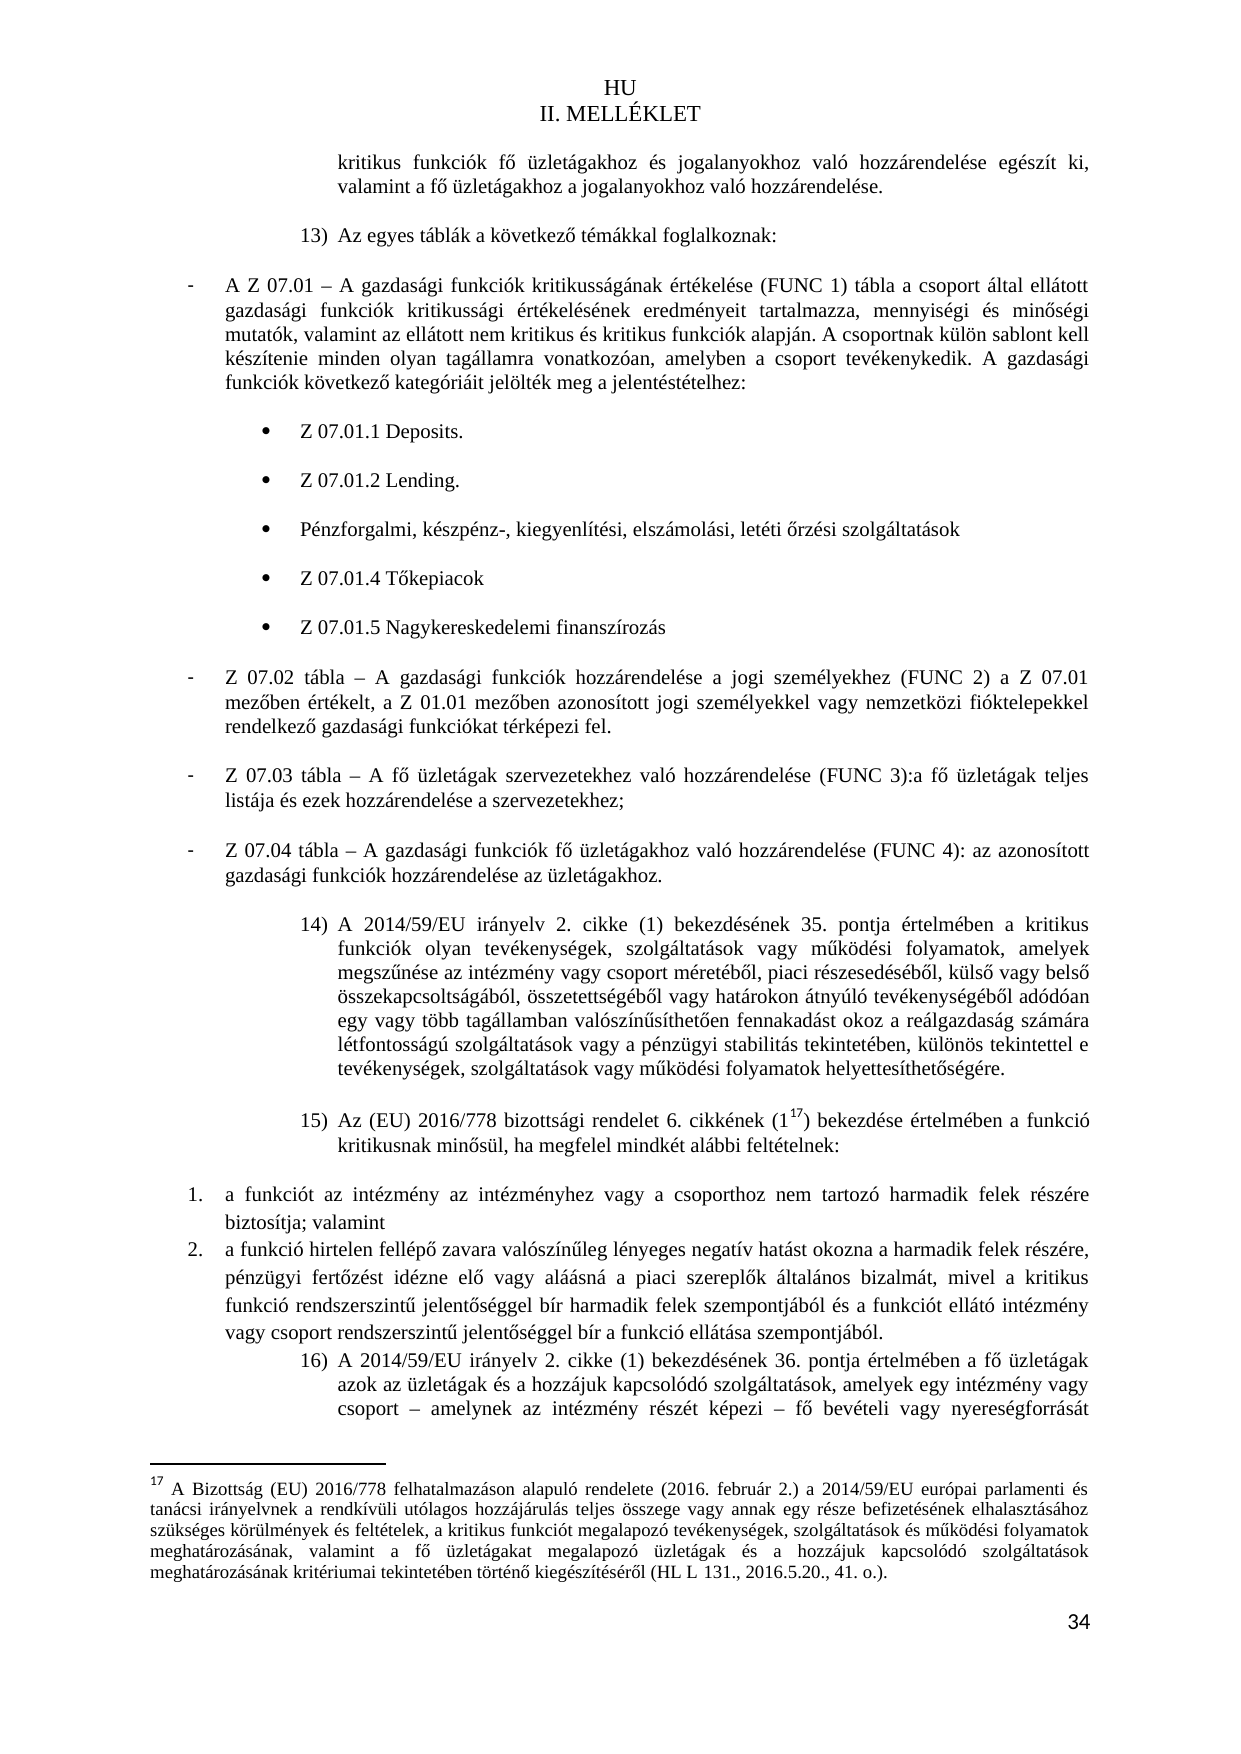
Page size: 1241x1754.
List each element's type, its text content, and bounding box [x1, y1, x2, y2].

list A Z 07.01 – A gazdasági funkciók kritikusságának értékelése (FUNC 1) tábla a csoport által ellátott gazdasági funkciók kritikussági értékelésének eredményeit tartalmazza, mennyiségi és minőségi mutatók, valamint az ellátott nem kritikus és kritikus funkciók alapján. A csoportnak külön sablont kell készítenie minden olyan tagállamra vonatkozóan, amelyben a csoport tevékenykedik. A gazdasági funkciók következő kategóriáit jelölték meg a jelentéstételhez: [187, 272, 1090, 394]
list A 2014/59/EU irányelv 2. cikke (1) bekezdésének 35. pontja értelmében a kritikus funkciók olyan tevékenységek, szolgáltatások vagy működési folyamatok, amelyek megszűnése az intézmény vagy csoport méretéből, piaci részesedéséből, külső vagy belső összekapcsoltságából, összetettségéből vagy határokon átnyúló tevékenységéből adódóan egy vagy több tagállamban valószínűsíthetően fennakadást okoz a reálgazdaság számára létfontosságú szolgáltatások vagy a pénzügyi stabilitás tekintetében, különös tekintettel e tevékenységek, szolgáltatások vagy működési folyamatok helyettesíthetőségére. [300, 912, 1090, 1080]
list Z 07.01.2 Lending. [262, 468, 1090, 492]
list Z 07.02 tábla – A gazdasági funkciók hozzárendelése a jogi személyekhez (FUNC 2) a Z 07.01 mezőben értékelt, a Z 01.01 mezőben azonosított jogi személyekkel vagy nemzetközi fióktelepekkel rendelkező gazdasági funkciókat térképezi fel. [187, 664, 1090, 738]
list Az egyes táblák a következő témákkal foglalkoznak: [300, 223, 1090, 247]
list Z 07.04 tábla – A gazdasági funkciók fő üzletágakhoz való hozzárendelése (FUNC 4): az azonosított gazdasági funkciók hozzárendelése az üzletágakhoz. [187, 837, 1090, 887]
list Z 07.03 tábla – A fő üzletágak szervezetekhez való hozzárendelése (FUNC 3):a fő üzletágak teljes listája és ezek hozzárendelése a szervezetekhez; [187, 763, 1090, 812]
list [300, 1348, 1090, 1420]
list Z 07.01.1 Deposits. [262, 419, 1090, 443]
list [300, 150, 1090, 198]
list a funkciót az intézmény az intézményhez vagy a csoporthoz nem tartozó harmadik felek részére biztosítja; valamint [187, 1182, 1090, 1234]
list Pénzforgalmi, készpénz-, kiegyenlítési, elszámolási, letéti őrzési szolgáltatások [262, 517, 1090, 541]
list a funkció hirtelen fellépő zavara valószínűleg lényeges negatív hatást okozna a harmadik felek részére, pénzügyi fertőzést idézne elő vagy aláásná a piaci szereplők általános bizalmát, mivel a kritikus funkció rendszerszintű jelentőséggel bír harmadik felek szempontjából és a funkciót ellátó intézmény vagy csoport rendszerszintű jelentőséggel bír a funkció ellátása szempontjából. [187, 1237, 1090, 1344]
list Az (EU) 2016/778 bizottsági rendelet 6. cikkének (1) bekezdése értelmében a funkció kritikusnak minősül, ha megfelel mindkét alábbi feltételnek: [300, 1105, 1090, 1157]
list Z 07.01.4 Tőkepiacok [262, 566, 1090, 590]
list Z 07.01.5 Nagykereskedelemi finanszírozás [262, 615, 1090, 639]
